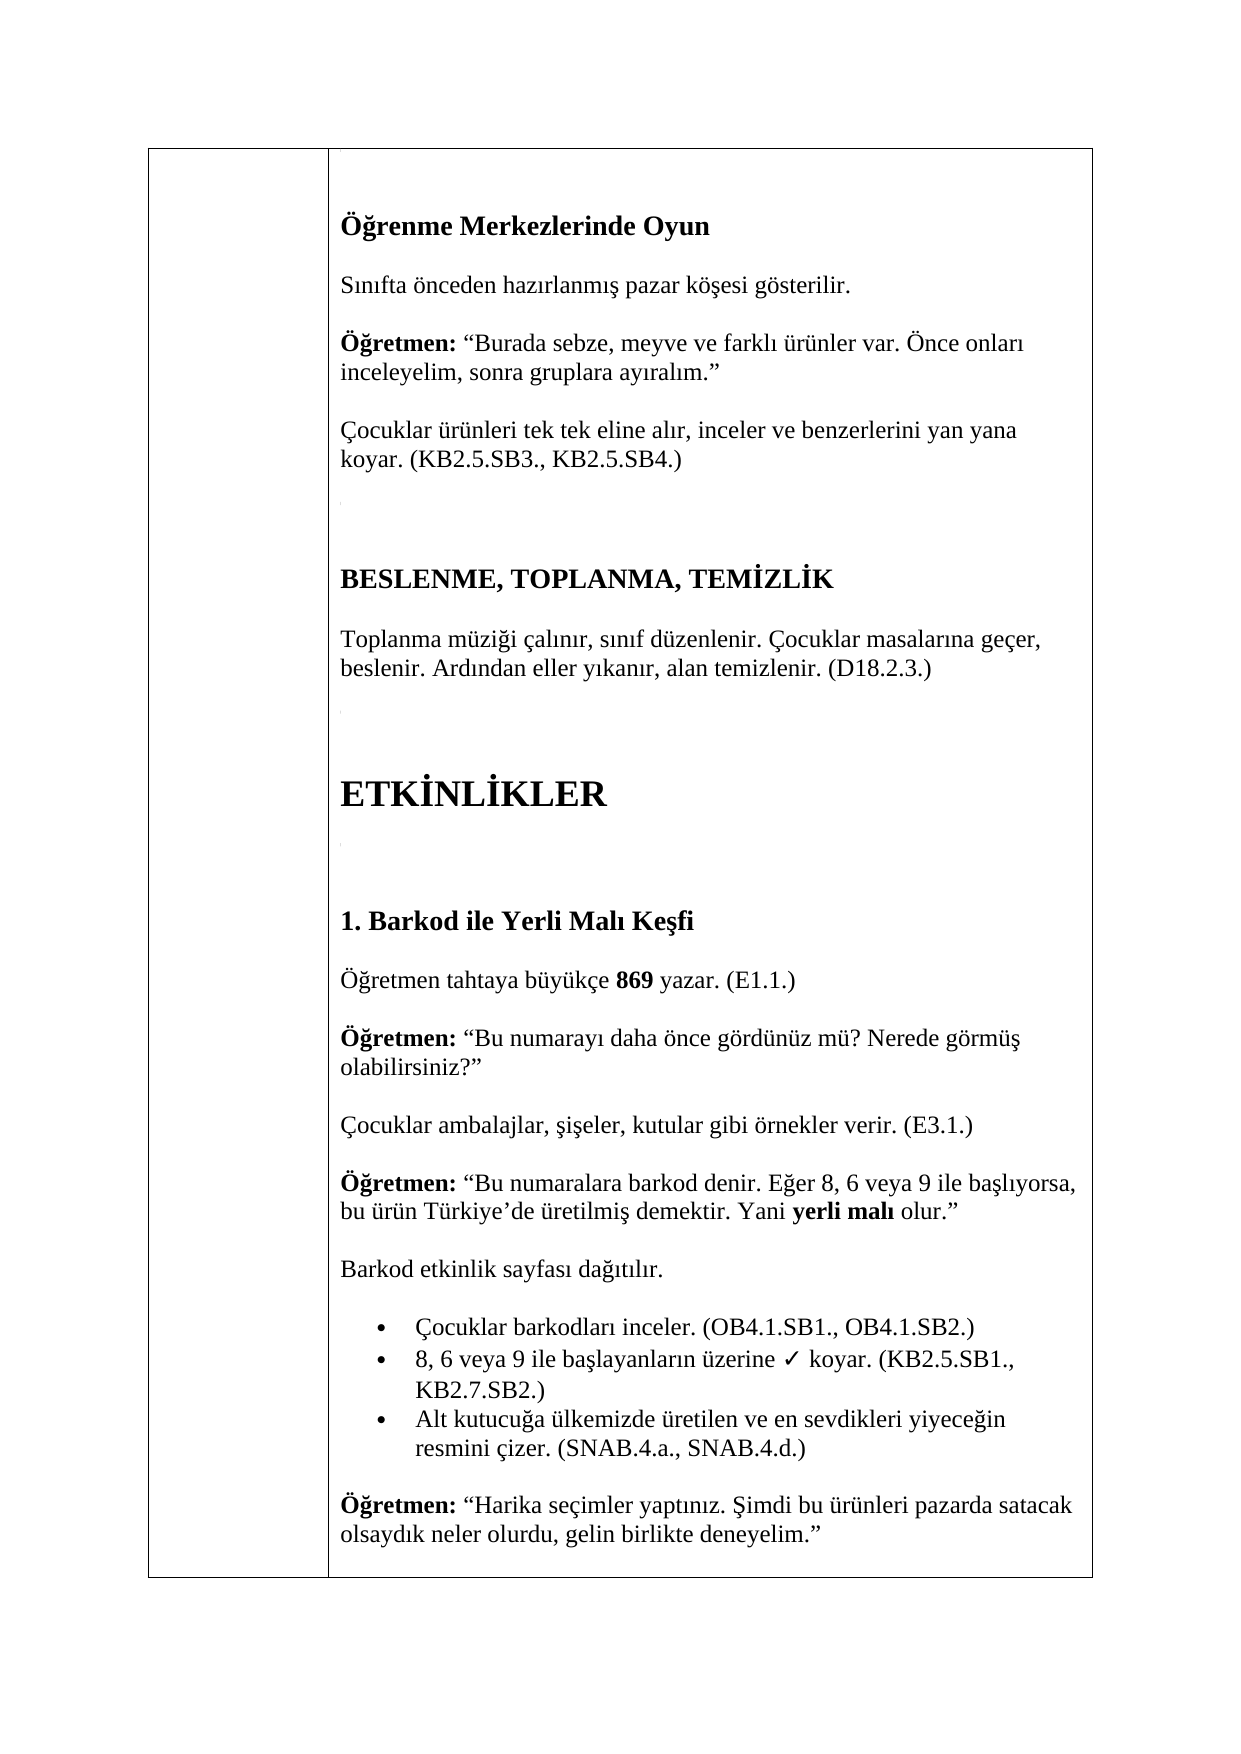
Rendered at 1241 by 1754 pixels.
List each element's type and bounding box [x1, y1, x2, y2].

table_cell [149, 149, 328, 1577]
table_cell [329, 149, 1092, 1577]
